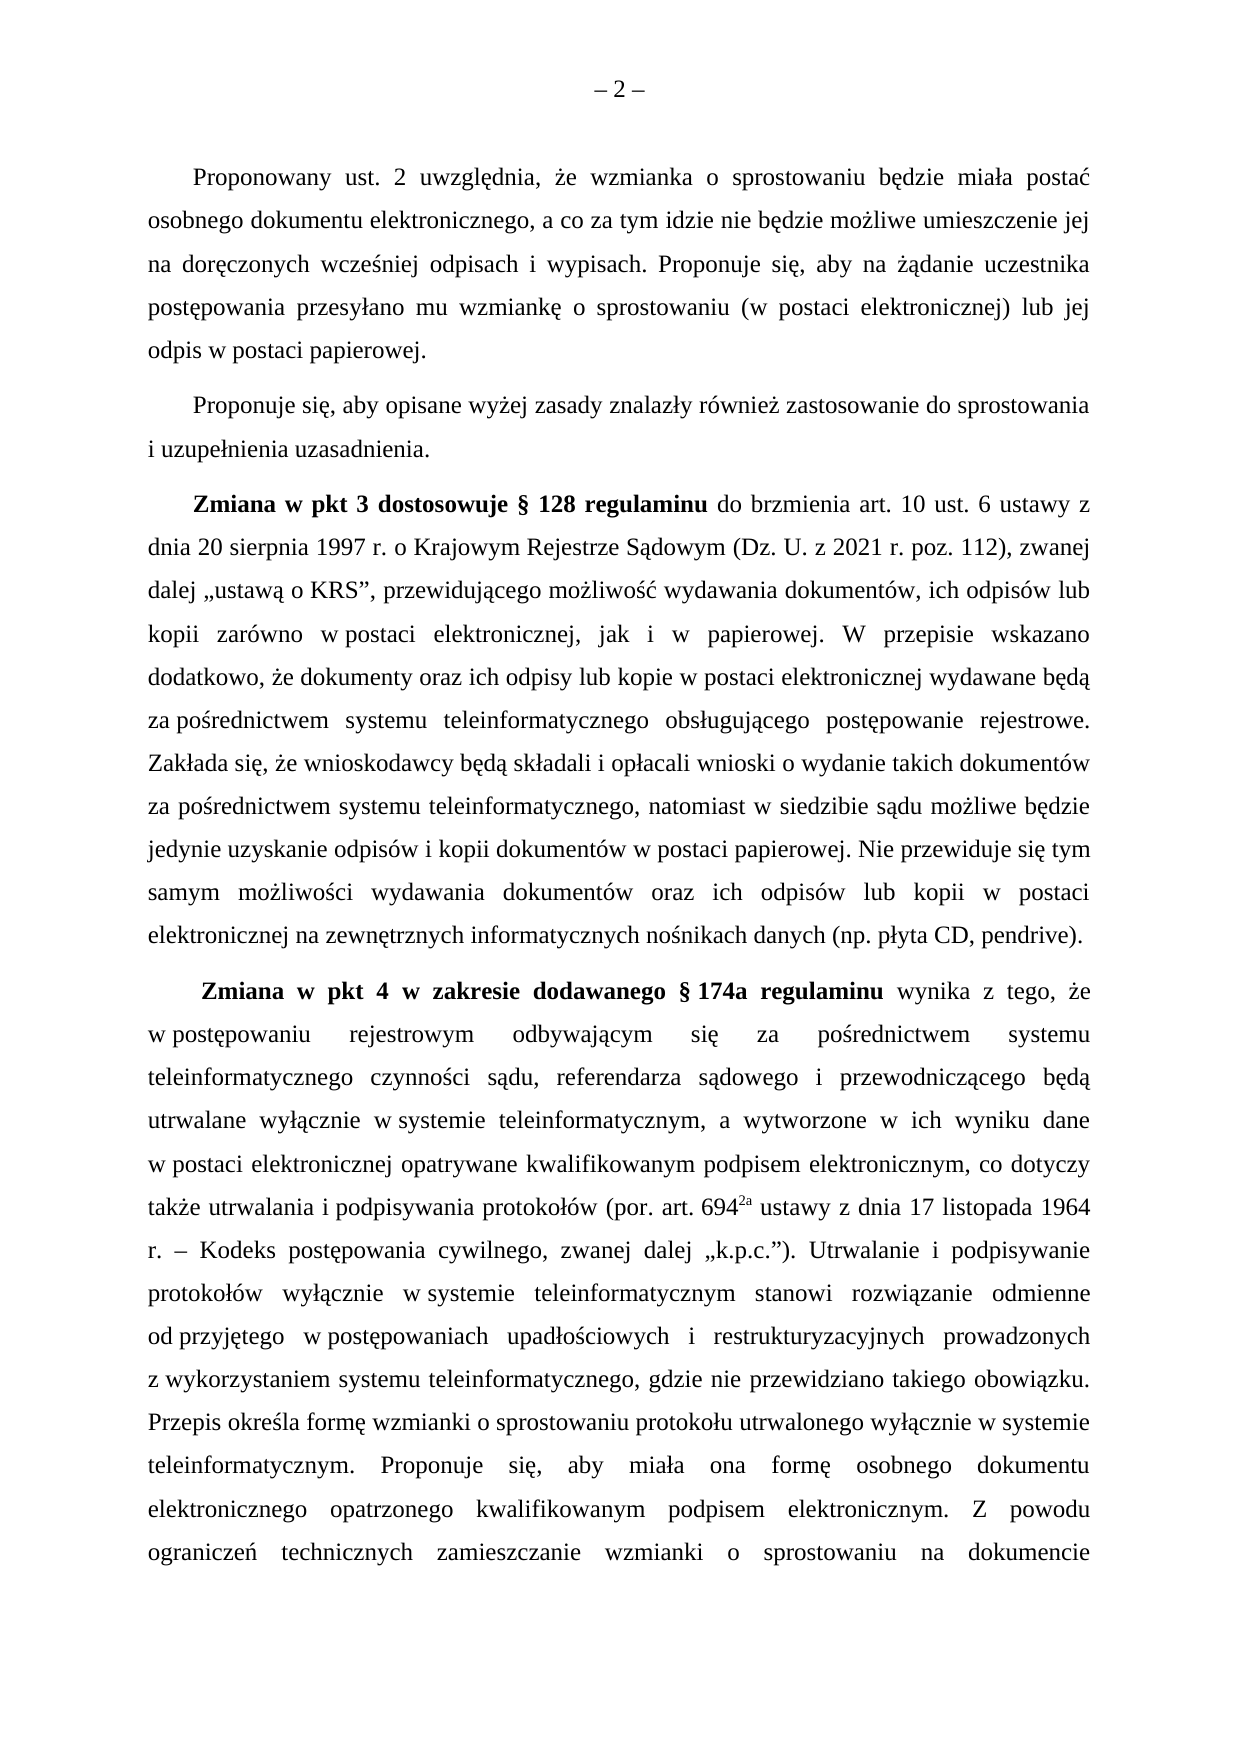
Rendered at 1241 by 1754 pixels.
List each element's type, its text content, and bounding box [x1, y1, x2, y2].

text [148, 976, 1091, 1566]
text Proponuje się, aby opisane wyżej zasady znalazły również zastosowanie do sprostowania i uzupełnienia uzasadnienia. [148, 391, 1091, 462]
text Proponowany ust. 2 uwzględnia, że wzmianka o sprostowaniu będzie miała postać osobnego dokumentu elektronicznego, a co za tym idzie nie będzie możliwe umieszczenie jej na doręczonych wcześniej odpisach i wypisach. Proponuje się, aby na żądanie uczestnika postępowania przesyłano mu wzmiankę o sprostowaniu (w postaci elektronicznej) lub jej odpis w postaci papierowej. [148, 162, 1091, 364]
text Zmiana w pkt 3 dostosowuje § 128 regulaminu do brzmienia art. 10 ust. 6 ustawy z dnia 20 sierpnia 1997 r. o Krajowym Rejestrze Sądowym (Dz. U. z 2021 r. poz. 112), zwanej dalej „ustawą o KRS”, przewidującego możliwość wydawania dokumentów, ich odpisów lub kopii zarówno w postaci elektronicznej, jak i w papierowej. W przepisie wskazano dodatkowo, że dokumenty oraz ich odpisy lub kopie w postaci elektronicznej wydawane będą za pośrednictwem systemu teleinformatycznego obsługującego postępowanie rejestrowe. Zakłada się, że wnioskodawcy będą składali i opłacali wnioski o wydanie takich dokumentów za pośrednictwem systemu teleinformatycznego, natomiast w siedzibie sądu możliwe będzie jedynie uzyskanie odpisów i kopii dokumentów w postaci papierowej. Nie przewiduje się tym samym możliwości wydawania dokumentów oraz ich odpisów lub kopii w postaci elektronicznej na zewnętrznych informatycznych nośnikach danych (np. płyta CD, pendrive). [148, 489, 1091, 949]
